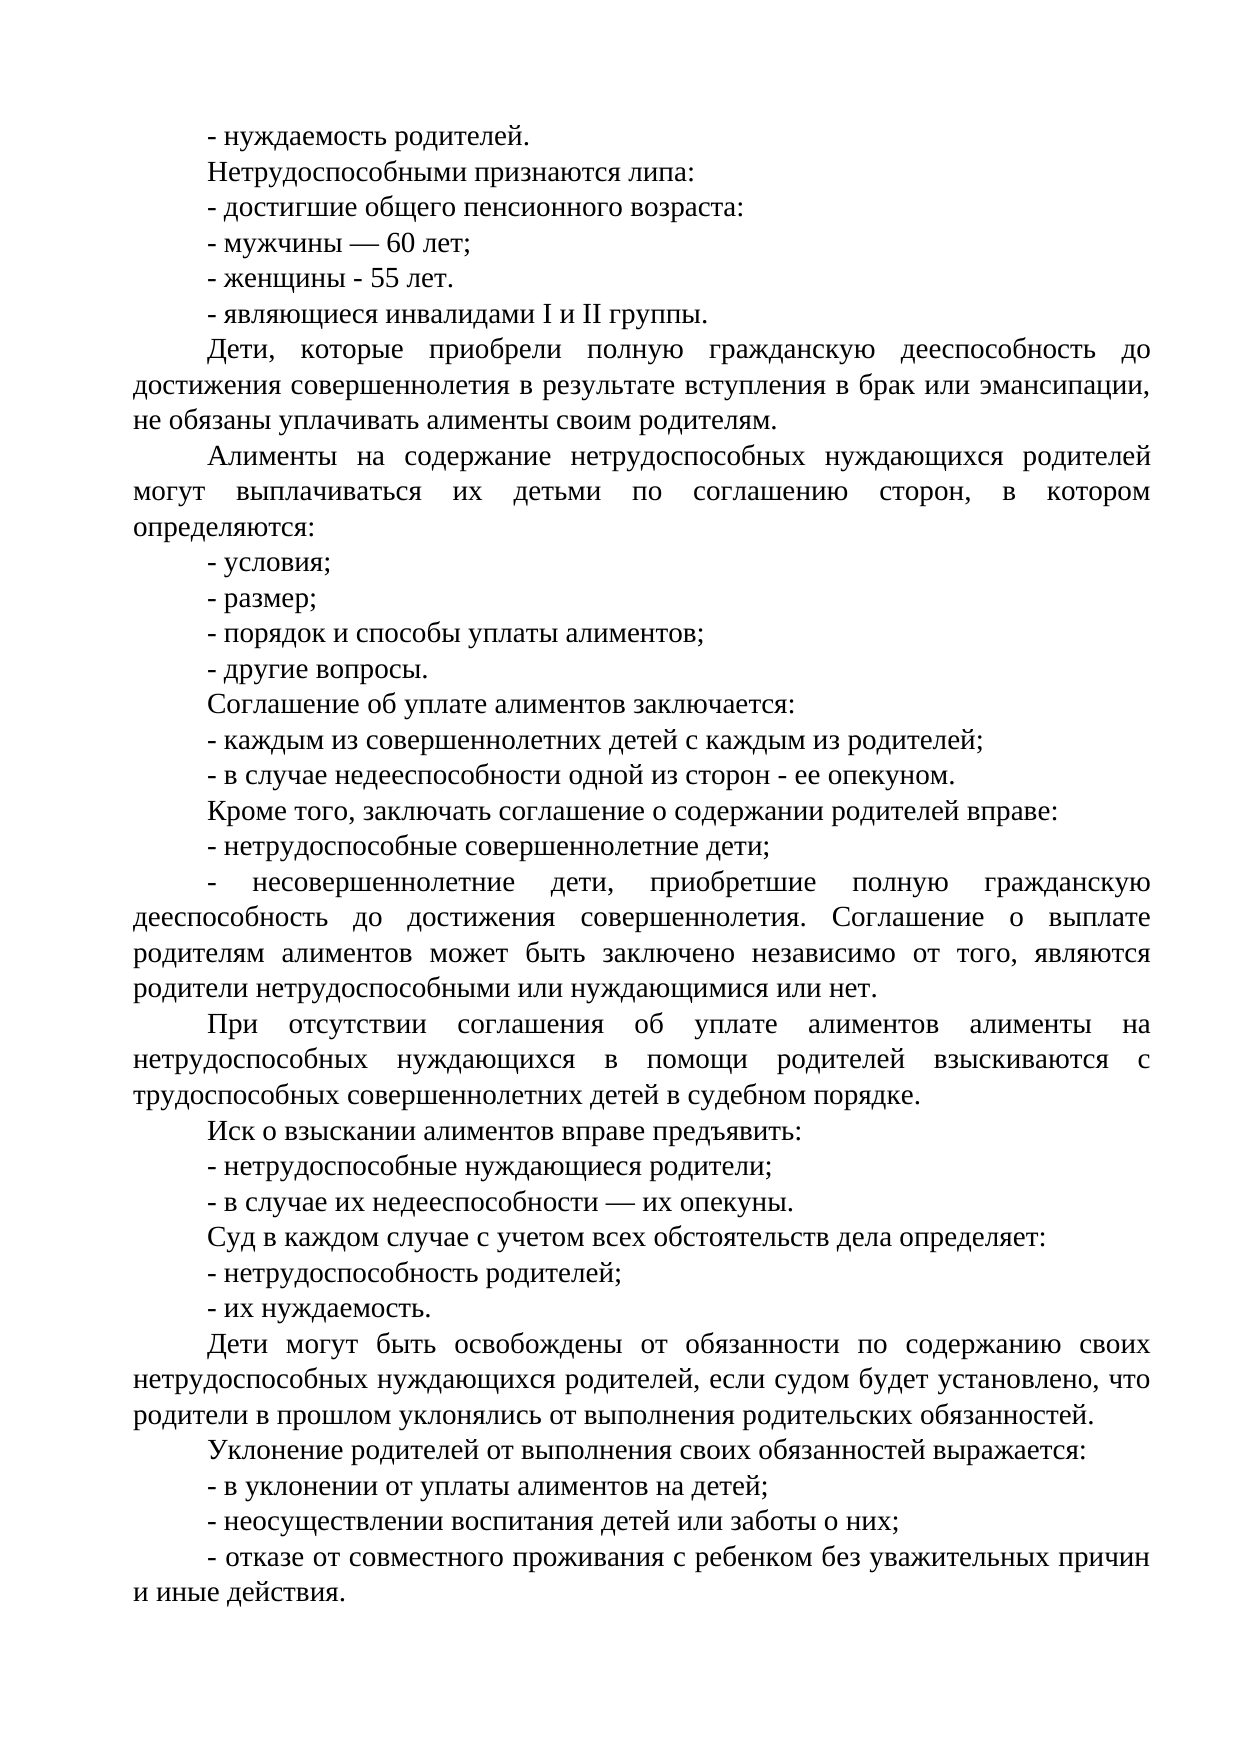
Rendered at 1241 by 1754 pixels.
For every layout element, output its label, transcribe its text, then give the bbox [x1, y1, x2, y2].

list - каждым из совершеннолетних детей с каждым из родителей; [133, 722, 1152, 756]
list - нетрудоспособные нуждающиеся родители; [133, 1148, 1152, 1182]
list - размер; [133, 580, 1152, 613]
list - порядок и способы уплаты алиментов; [133, 615, 1152, 649]
list Суд в каждом случае с учетом всех обстоятельств дела определяет: [133, 1219, 1152, 1253]
list - их нуждаемость. [133, 1290, 1152, 1324]
list - мужчины — 60 лет; [133, 225, 1152, 258]
list Уклонение родителей от выполнения своих обязанностей выражается: [133, 1432, 1152, 1466]
list Дети могут быть освобождены от обязанности по содержанию своих нетрудоспособных нуждающихся родителей, если судом будет установлено, что родители в прошлом уклонялись от выполнения родительских обязанностей. [133, 1326, 1152, 1430]
list - неосуществлении воспитания детей или заботы о них; [133, 1503, 1152, 1537]
list - женщины - 55 лет. [133, 260, 1152, 294]
list - нетрудоспособность родителей; [133, 1255, 1152, 1288]
list Иск о взыскании алиментов вправе предъявить: [133, 1113, 1152, 1146]
list Дети, которые приобрели полную гражданскую дееспособность до достижения совершеннолетия в результате вступления в брак или эмансипации, не обязаны уплачивать алименты своим родителям. [133, 331, 1152, 436]
list - нуждаемость родителей. [133, 118, 1152, 152]
list - условия; [133, 544, 1152, 578]
list - нетрудоспособные совершеннолетние дети; [133, 828, 1152, 862]
list Кроме того, заключать соглашение о содержании родителей вправе: [133, 793, 1152, 827]
list - в случае их недееспособности — их опекуны. [133, 1184, 1152, 1217]
list Соглашение об уплате алиментов заключается: [133, 686, 1152, 720]
list Нетрудоспособными признаются липа: [133, 154, 1152, 187]
list - отказе от совместного проживания с ребенком без уважительных причин и иные действия. [133, 1539, 1152, 1608]
list Алименты на содержание нетрудоспособных нуждающихся родителей могут выплачиваться их детьми по соглашению сторон, в котором определяются: [133, 438, 1152, 542]
list - несовершеннолетние дети, приобретшие полную гражданскую дееспособность до достижения совершеннолетия. Соглашение о выплате родителям алиментов может быть заключено независимо от того, являются родители нетрудоспособными или нуждающимися или нет. [133, 864, 1152, 1004]
list - в случае недееспособности одной из сторон - ее опекуном. [133, 757, 1152, 791]
list При отсутствии соглашения об уплате алиментов алименты на нетрудоспособных нуждающихся в помощи родителей взыскиваются с трудоспособных совершеннолетних детей в судебном порядке. [133, 1006, 1152, 1111]
list - в уклонении от уплаты алиментов на детей; [133, 1468, 1152, 1501]
list - другие вопросы. [133, 651, 1152, 684]
list - достигшие общего пенсионного возраста: [133, 189, 1152, 223]
list - являющиеся инвалидами I и II группы. [133, 296, 1152, 329]
